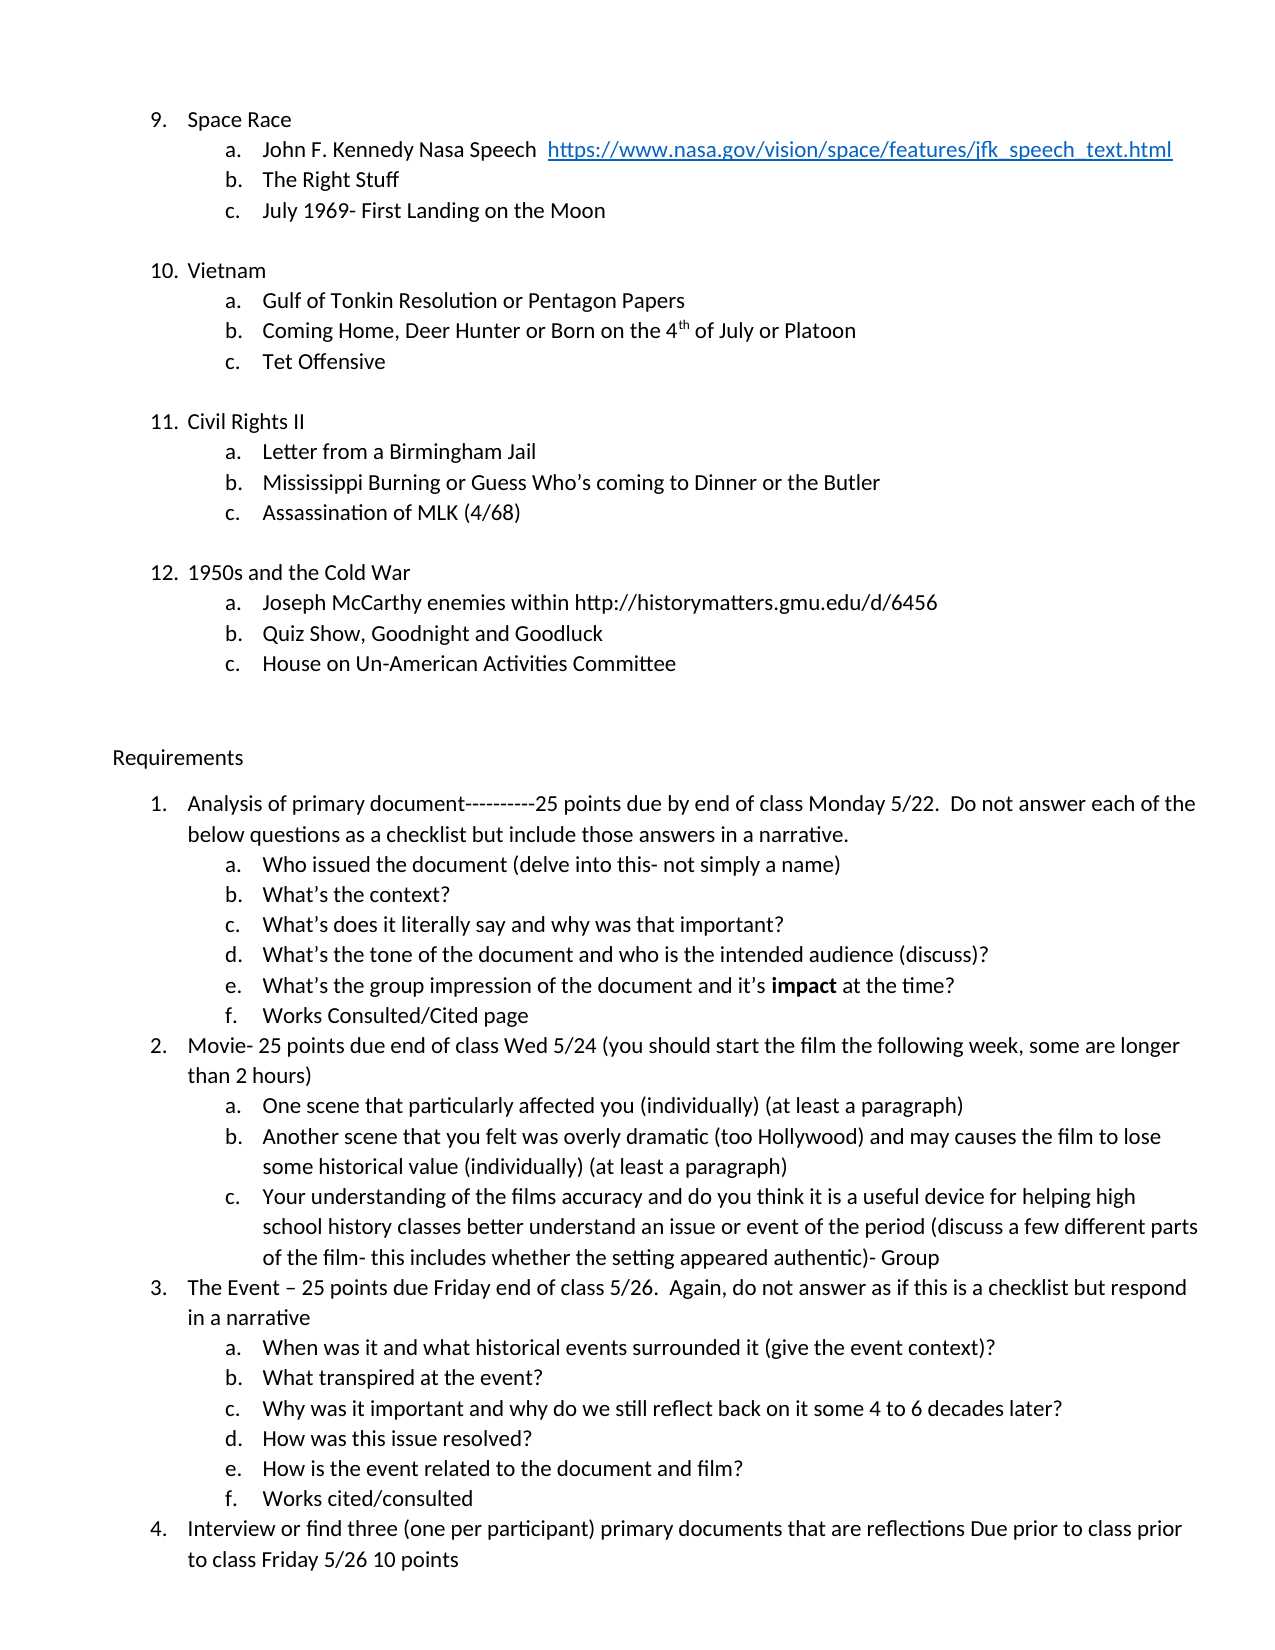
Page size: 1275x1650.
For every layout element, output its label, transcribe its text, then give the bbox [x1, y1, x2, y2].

list Assassination of MLK (4/68) [225, 498, 1200, 526]
text Requirements [112, 743, 1200, 771]
list What’s the tone of the document and who is the intended audience (discuss)? [225, 941, 1200, 969]
list What transpired at the event? [225, 1363, 1200, 1392]
list Another scene that you felt was overly dramatic (too Hollywood) and may causes the film to lose some historical value (individually) (at least a paragraph) [225, 1122, 1200, 1180]
list Movie- 25 points due end of class Wed 5/24 (you should start the film the following week, some are longer than 2 hours) [150, 1031, 1200, 1089]
list July 1969- First Landing on the Moon [225, 196, 1200, 224]
list What’s the context? [225, 880, 1200, 908]
list When was it and what historical events surrounded it (give the event context)? [225, 1333, 1200, 1361]
list Letter from a Birmingham Jail [225, 437, 1200, 466]
list Gulf of Tonkin Resolution or Pentagon Papers [225, 286, 1200, 314]
list Civil Rights II [150, 407, 1200, 435]
list The Right Stuff [225, 166, 1200, 194]
list Interview or find three (one per participant) primary documents that are reflections Due prior to class prior to class Friday 5/26 10 points [150, 1514, 1200, 1573]
list How is the event related to the document and film? [225, 1454, 1200, 1482]
list Your understanding of the films accuracy and do you think it is a useful device for helping high school history classes better understand an issue or event of the period (discuss a few different parts of the film- this includes whether the setting appeared authentic)- Group [225, 1182, 1200, 1271]
list What’s the group impression of the document and it’s impact at the time? [225, 971, 1200, 999]
list Vietnam [150, 256, 1200, 284]
list Why was it important and why do we still reflect back on it some 4 to 6 decades later? [225, 1394, 1200, 1422]
list One scene that particularly affected you (individually) (at least a paragraph) [225, 1092, 1200, 1120]
list 1950s and the Cold War [150, 558, 1200, 586]
list How was this issue resolved? [225, 1424, 1200, 1452]
list Works cited/consulted [225, 1484, 1200, 1512]
list John F. Kennedy Nasa Speech https://www.nasa.gov/vision/space/features/jfk_speech_text.html [225, 135, 1200, 163]
list Joseph McCarthy enemies within http://historymatters.gmu.edu/d/6456 [225, 588, 1200, 617]
list Who issued the document (delve into this- not simply a name) [225, 850, 1200, 878]
list Analysis of primary document----------25 points due by end of class Monday 5/22. Do not answer each of the below questions as a checklist but include those answers in a narrative. [150, 789, 1200, 848]
list Tet Offensive [225, 347, 1200, 375]
list Space Race [150, 105, 1200, 133]
list Coming Home, Deer Hunter or Born on the 4th of July or Platoon [225, 317, 1200, 345]
list House on Un-American Activities Committee [225, 649, 1200, 677]
list Quiz Show, Goodnight and Goodluck [225, 619, 1200, 647]
list What’s does it literally say and why was that important? [225, 910, 1200, 938]
list Mississippi Burning or Guess Who’s coming to Dinner or the Butler [225, 468, 1200, 496]
list The Event – 25 points due Friday end of class 5/26. Again, do not answer as if this is a checklist but respond in a narrative [150, 1273, 1200, 1331]
list Works Consulted/Cited page [225, 1001, 1200, 1029]
